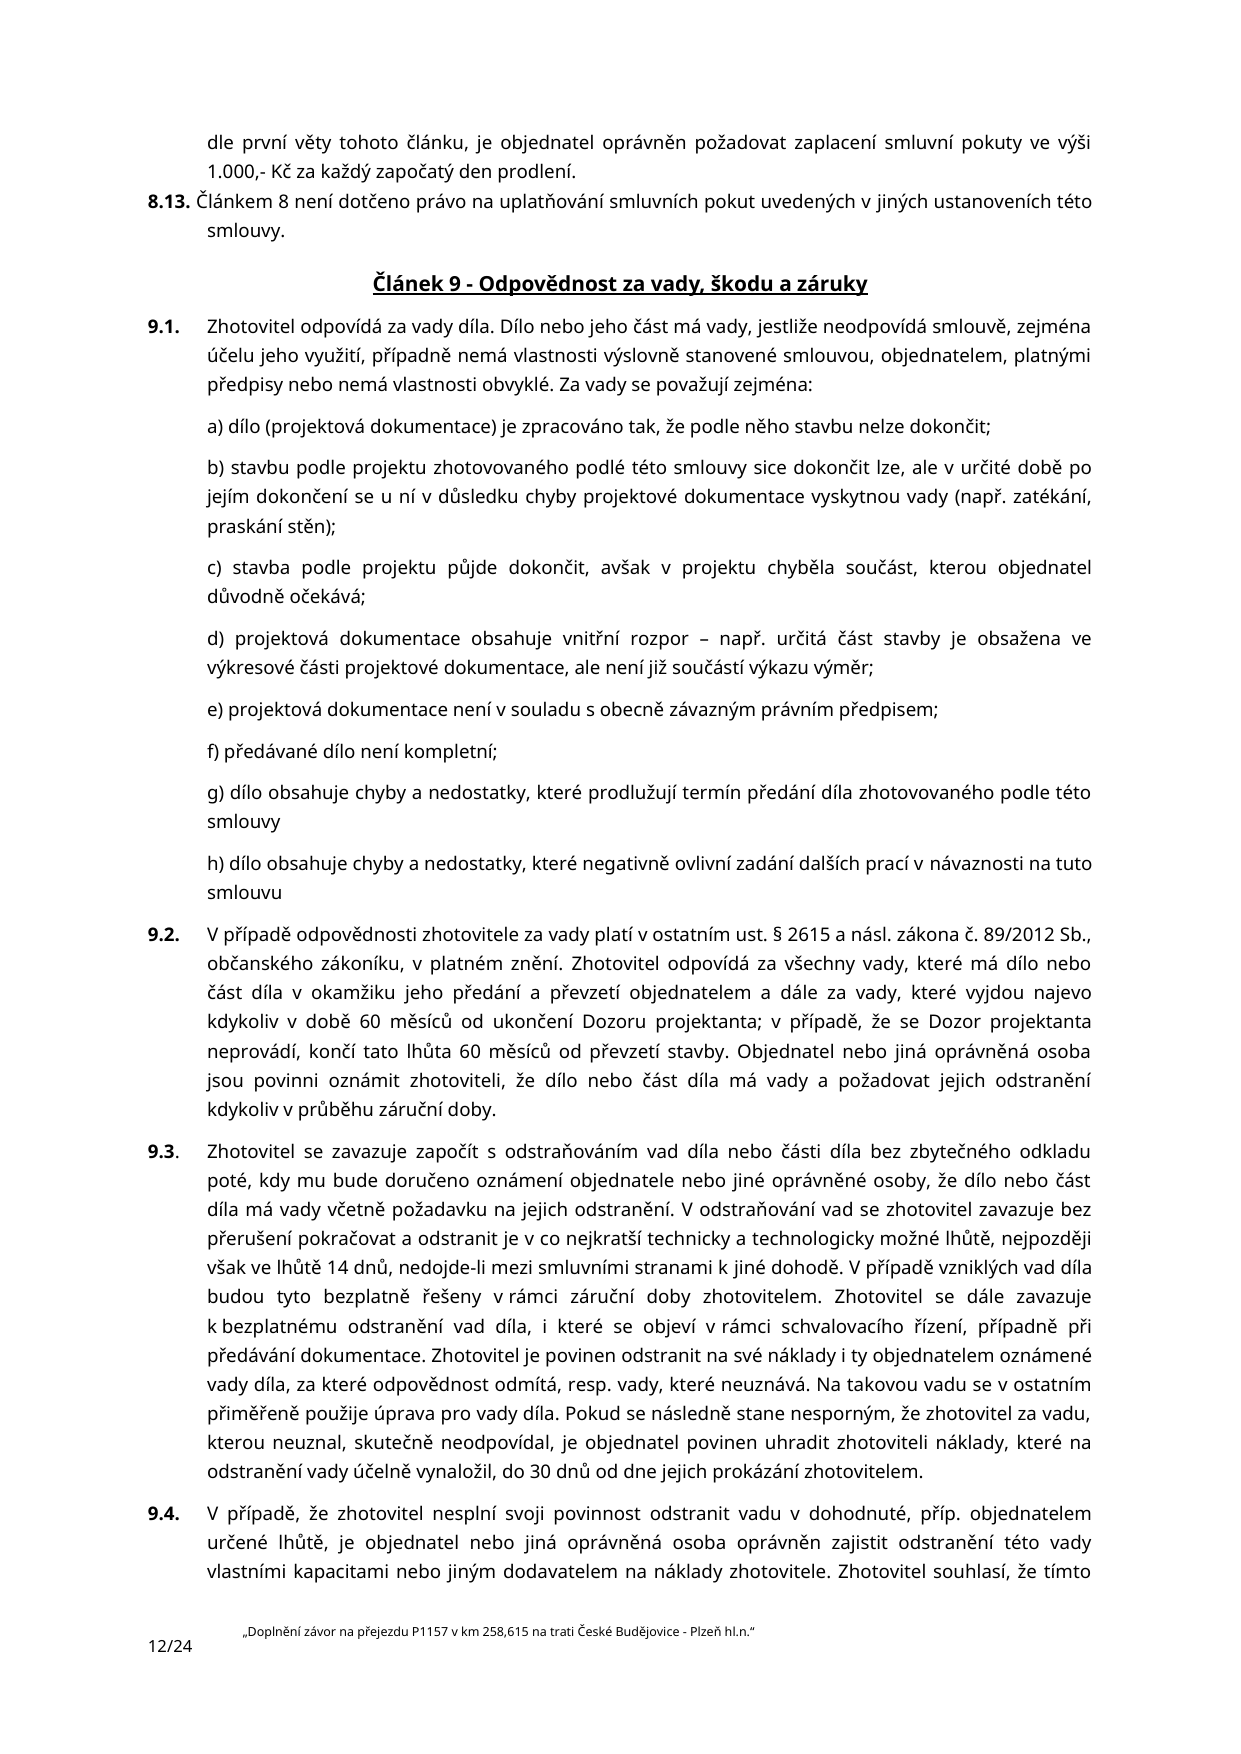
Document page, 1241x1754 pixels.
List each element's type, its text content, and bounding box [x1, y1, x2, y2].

text 8.13. Článkem 8 není dotčeno právo na uplatňování smluvních pokut uvedených v jiných ustanoveních této smlouvy. [148, 185, 1092, 243]
subtitle c) stavba podle projektu půjde dokončit, avšak v projektu chyběla součást, kterou objednatel důvodně očekává; [207, 551, 1092, 610]
subtitle b) stavbu podle projektu zhotovovaného podlé této smlouvy sice dokončit lze, ale v určité době po jejím dokončení se u ní v důsledku chyby projektové dokumentace vyskytnou vady (např. zatékání, praskání stěn); [207, 451, 1092, 539]
subtitle 9.2. V případě odpovědnosti zhotovitele za vady platí v ostatním ust. § 2615 a násl. zákona č. 89/2012 Sb., občanského zákoníku, v platném znění. Zhotovitel odpovídá za všechny vady, které má dílo nebo část díla v okamžiku jeho předání a převzetí objednatelem a dále za vady, které vyjdou najevo kdykoliv v době 60 měsíců od ukončení Dozoru projektanta; v případě, že se Dozor projektanta neprovádí, končí tato lhůta 60 měsíců od převzetí stavby. Objednatel nebo jiná oprávněná osoba jsou povinni oznámit zhotoviteli, že dílo nebo část díla má vady a požadovat jejich odstranění kdykoliv v průběhu záruční doby. [148, 918, 1092, 1122]
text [148, 126, 1092, 185]
subtitle e) projektová dokumentace není v souladu s obecně závazným právním předpisem; [207, 693, 1092, 722]
subtitle d) projektová dokumentace obsahuje vnitřní rozpor – např. určitá část stavby je obsažena ve výkresové části projektové dokumentace, ale není již součástí výkazu výměr; [207, 622, 1092, 681]
text 9.3. Zhotovitel se zavazuje započít s odstraňováním vad díla nebo části díla bez zbytečného odkladu poté, kdy mu bude doručeno oznámení objednatele nebo jiné oprávněné osoby, že dílo nebo část díla má vady včetně požadavku na jejich odstranění. V odstraňování vad se zhotovitel zavazuje bez přerušení pokračovat a odstranit je v co nejkratší technicky a technologicky možné lhůtě, nejpozději však ve lhůtě 14 dnů, nedojde-li mezi smluvními stranami k jiné dohodě. V případě vzniklých vad díla budou tyto bezplatně řešeny v rámci záruční doby zhotovitelem. Zhotovitel se dále zavazuje k bezplatnému odstranění vad díla, i které se objeví v rámci schvalovacího řízení, případně při předávání dokumentace. Zhotovitel je povinen odstranit na své náklady i ty objednatelem oznámené vady díla, za které odpovědnost odmítá, resp. vady, které neuznává. Na takovou vadu se v ostatním přiměřeně použije úprava pro vady díla. Pokud se následně stane nesporným, že zhotovitel za vadu, kterou neuznal, skutečně neodpovídal, je objednatel povinen uhradit zhotoviteli náklady, které na odstranění vady účelně vynaložil, do 30 dnů od dne jejich prokázání zhotovitelem. [148, 1135, 1092, 1485]
subtitle Článek 9 - Odpovědnost za vady, škodu a záruky [148, 268, 1092, 297]
subtitle 9.1. Zhotovitel odpovídá za vady díla. Dílo nebo jeho část má vady, jestliže neodpovídá smlouvě, zejména účelu jeho využití, případně nemá vlastnosti výslovně stanovené smlouvou, objednatelem, platnými předpisy nebo nemá vlastnosti obvyklé. Za vady se považují zejména: [148, 310, 1092, 397]
subtitle f) předávané dílo není kompletní; [207, 735, 1092, 764]
subtitle g) dílo obsahuje chyby a nedostatky, které prodlužují termín předání díla zhotovovaného podle této smlouvy [207, 776, 1092, 835]
subtitle h) dílo obsahuje chyby a nedostatky, které negativně ovlivní zadání dalších prací v návaznosti na tuto smlouvu [207, 847, 1092, 906]
subtitle a) dílo (projektová dokumentace) je zpracováno tak, že podle něho stavbu nelze dokončit; [207, 410, 1092, 439]
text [148, 1497, 1092, 1585]
